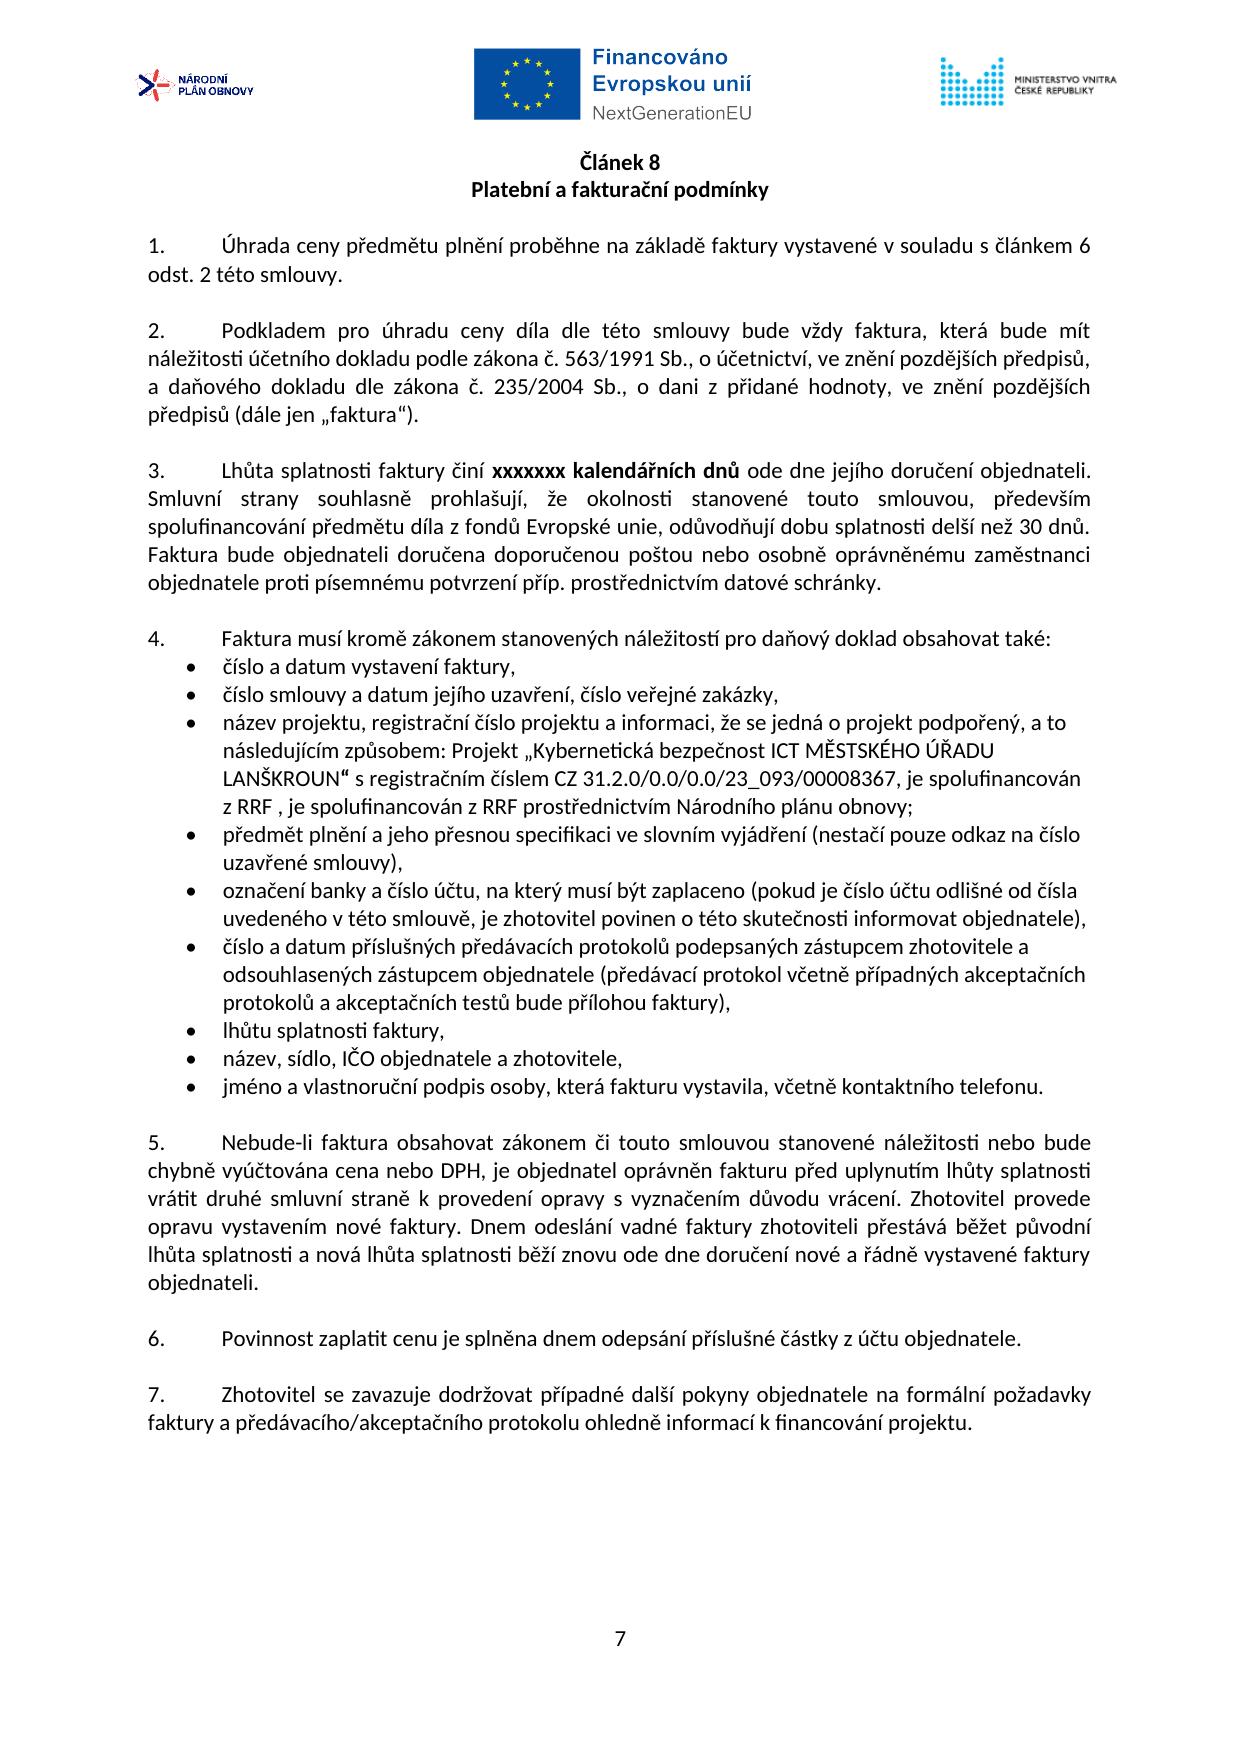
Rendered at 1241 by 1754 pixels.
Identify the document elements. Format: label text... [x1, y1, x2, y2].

list Povinnost zaplatit cenu je splněna dnem odepsání příslušné částky z účtu objednatele. [148, 1324, 1093, 1352]
list Faktura musí kromě zákonem stanovených náležitostí pro daňový doklad obsahovat také: [148, 624, 1093, 652]
picture [914, 25, 1139, 137]
list číslo smlouvy a datum jejího uzavření, číslo veřejné zakázky, [185, 680, 1093, 708]
picture [102, 33, 286, 137]
list Podkladem pro úhradu ceny díla dle této smlouvy bude vždy faktura, která bude mít náležitosti účetního dokladu podle zákona č. 563/1991 Sb., o účetnictví, ve znění pozdějších předpisů, a daňového dokladu dle zákona č. 235/2004 Sb., o dani z přidané hodnoty, ve znění pozdějších předpisů (dále jen „faktura“). [148, 316, 1093, 428]
text Článek 8 [148, 148, 1093, 176]
list lhůtu splatnosti faktury, [185, 1016, 1093, 1044]
list název projektu, registrační číslo projektu a informaci, že se jedná o projekt podpořený, a to následujícím způsobem: Projekt „Kybernetická bezpečnost ICT MĚSTSKÉHO ÚŘADU LANŠKROUN“ s registračním číslem CZ 31.2.0/0.0/0.0/23_093/00008367, je spolufinancován z RRF , je spolufinancován z RRF prostřednictvím Národního plánu obnovy; [185, 708, 1093, 820]
list Lhůta splatnosti faktury činí xxxxxxx kalendářních dnů ode dne jejího doručení objednateli. Smluvní strany souhlasně prohlašují, že okolnosti stanovené touto smlouvou, především spolufinancování předmětu díla z fondů Evropské unie, odůvodňují dobu splatnosti delší než 30 dnů. Faktura bude objednateli doručena doporučenou poštou nebo osobně oprávněnému zaměstnanci objednatele proti písemnému potvrzení příp. prostřednictvím datové schránky. [148, 456, 1093, 596]
list Nebude-li faktura obsahovat zákonem či touto smlouvou stanovené náležitosti nebo bude chybně vyúčtována cena nebo DPH, je objednatel oprávněn fakturu před uplynutím lhůty splatnosti vrátit druhé smluvní straně k provedení opravy s vyznačením důvodu vrácení. Zhotovitel provede opravu vystavením nové faktury. Dnem odeslání vadné faktury zhotoviteli přestává běžet původní lhůta splatnosti a nová lhůta splatnosti běží znovu ode dne doručení nové a řádně vystavené faktury objednateli. [148, 1128, 1093, 1296]
list Úhrada ceny předmětu plnění proběhne na základě faktury vystavené v souladu s článkem 6 odst. 2 této smlouvy. [148, 232, 1093, 288]
list předmět plnění a jeho přesnou specifikaci ve slovním vyjádření (nestačí pouze odkaz na číslo uzavřené smlouvy), [185, 820, 1093, 876]
list označení banky a číslo účtu, na který musí být zaplaceno (pokud je číslo účtu odlišné od čísla uvedeného v této smlouvě, je zhotovitel povinen o této skutečnosti informovat objednatele), [185, 876, 1093, 932]
list číslo a datum vystavení faktury, [185, 652, 1093, 680]
list jméno a vlastnoruční podpis osoby, která fakturu vystavila, včetně kontaktního telefonu. [185, 1072, 1093, 1100]
text Platební a fakturační podmínky [148, 176, 1093, 204]
list název, sídlo, IČO objednatele a zhotovitele, [185, 1044, 1093, 1072]
list Zhotovitel se zavazuje dodržovat případné další pokyny objednatele na formální požadavky faktury a předávacího/akceptačního protokolu ohledně informací k financování projektu. [148, 1381, 1093, 1437]
list číslo a datum příslušných předávacích protokolů podepsaných zástupcem zhotovitele a odsouhlasených zástupcem objednatele (předávací protokol včetně případných akceptačních protokolů a akceptačních testů bude přílohou faktury), [185, 932, 1093, 1016]
picture [466, 37, 772, 129]
